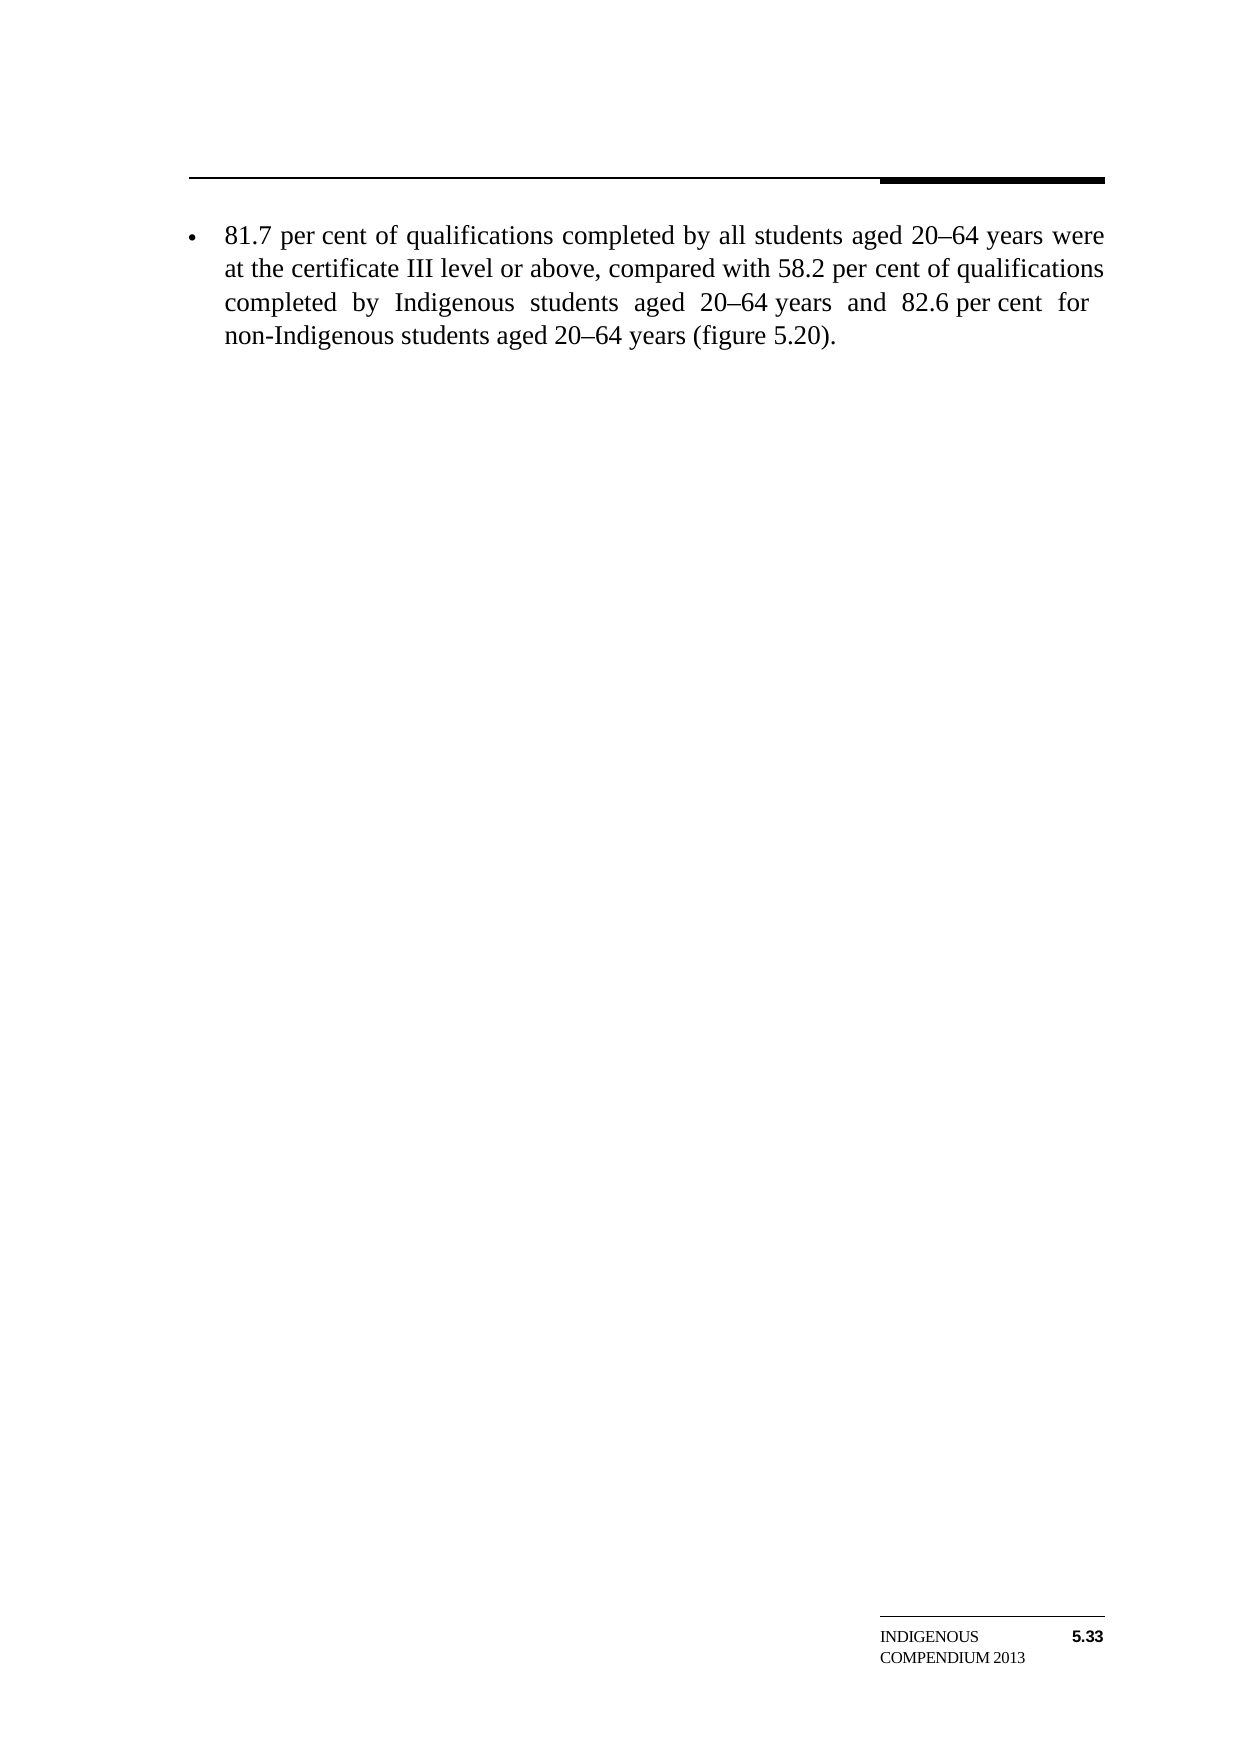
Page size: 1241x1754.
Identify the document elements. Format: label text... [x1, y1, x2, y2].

list 81.7 per cent of qualifications completed by all students aged 20–64 years were at the certificate III level or above, compared with 58.2 per cent of qualifications completed by Indigenous students aged 20–64 years and 82.6 per cent for non-Indigenous students aged 20–64 years (figure 5.20). [189, 217, 1104, 350]
